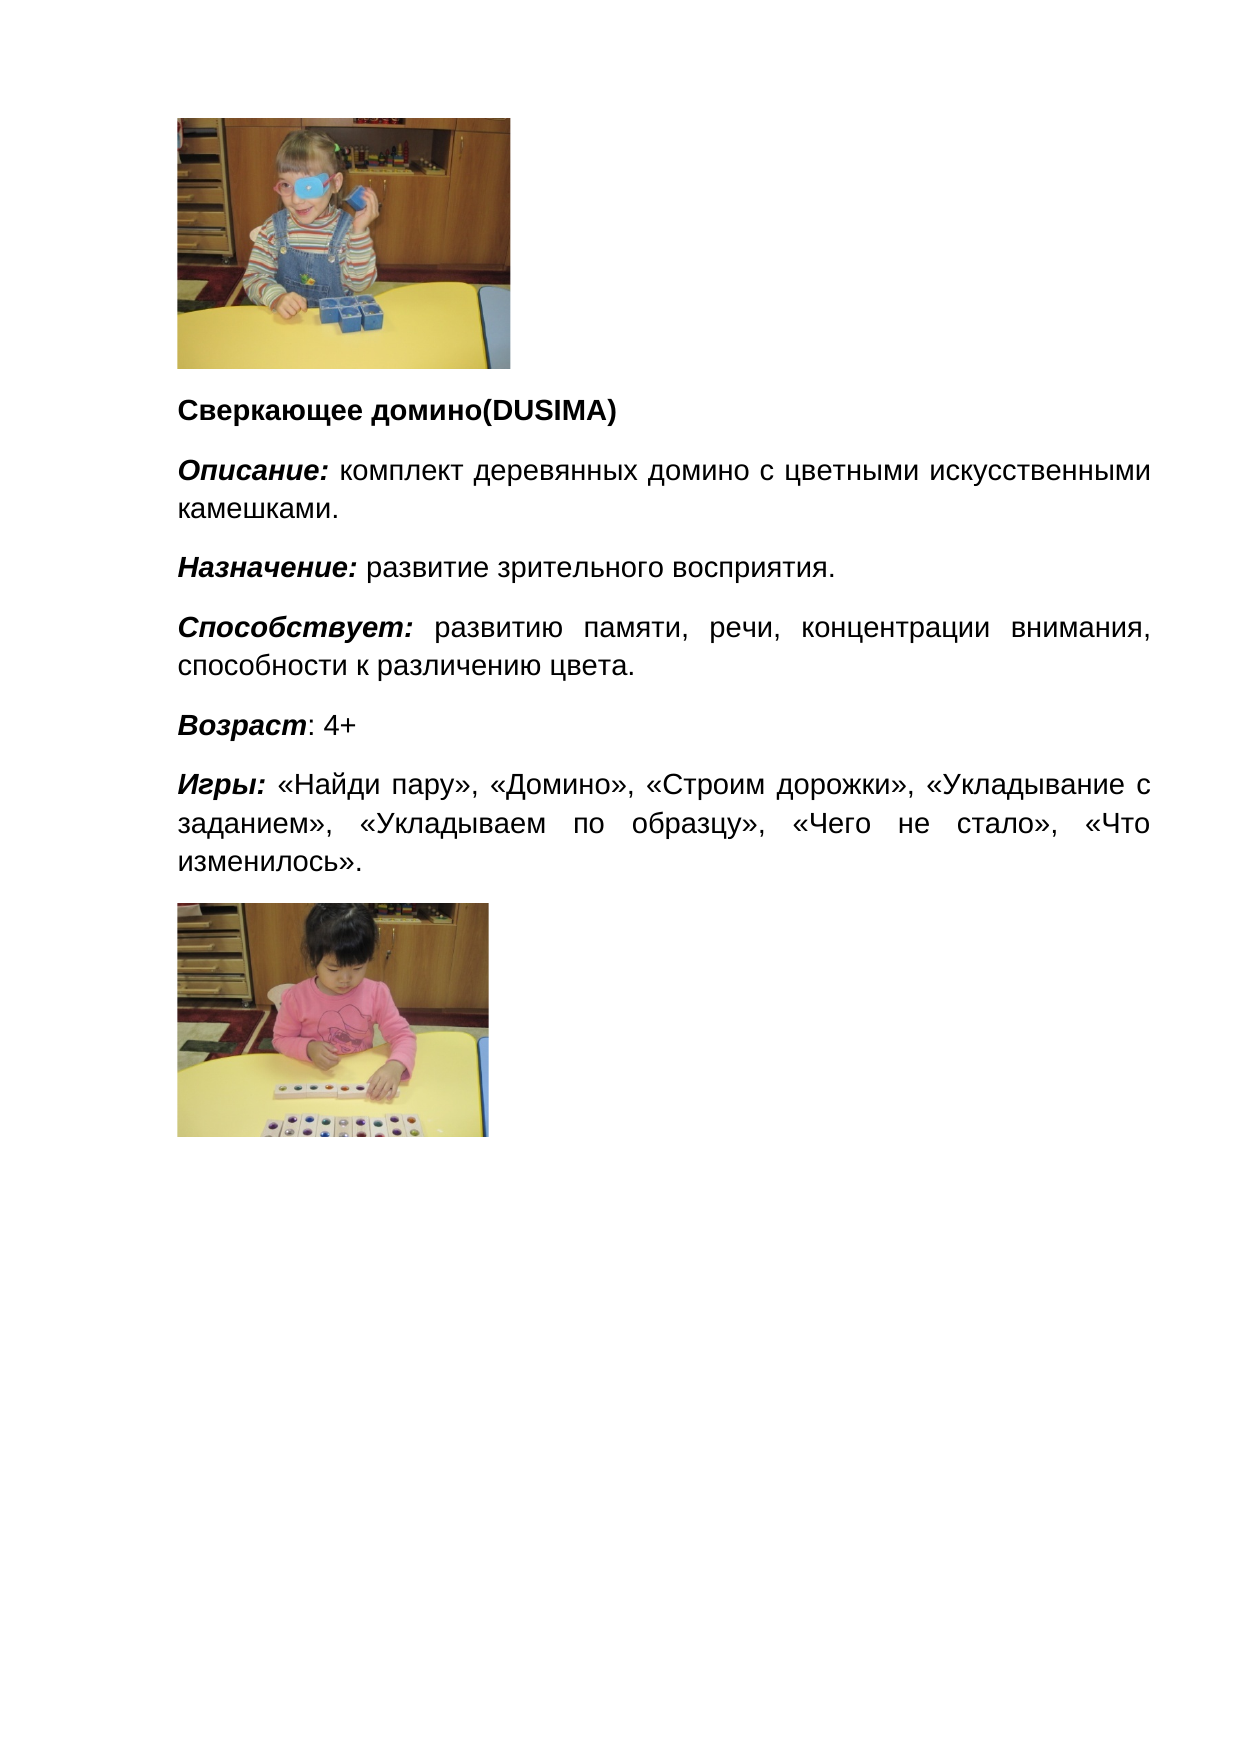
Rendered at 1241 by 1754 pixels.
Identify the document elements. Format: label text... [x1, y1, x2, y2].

text Описание: комплект деревянных домино с цветными искусственными камешками. [177, 452, 1152, 524]
text Способствует: развитию памяти, речи, концентрации внимания, способности к различению цвета. [177, 610, 1152, 682]
text Сверкающее домино(DUSIMA) [177, 393, 1152, 427]
picture [177, 118, 511, 369]
text Возраст: 4+ [177, 708, 1152, 741]
picture [177, 903, 489, 1137]
text Игры: «Найди пару», «Домино», «Строим дорожки», «Укладывание с заданием», «Укладываем по образцу», «Чего не стало», «Что изменилось». [177, 767, 1152, 878]
text Назначение: развитие зрительного восприятия. [177, 550, 1152, 584]
